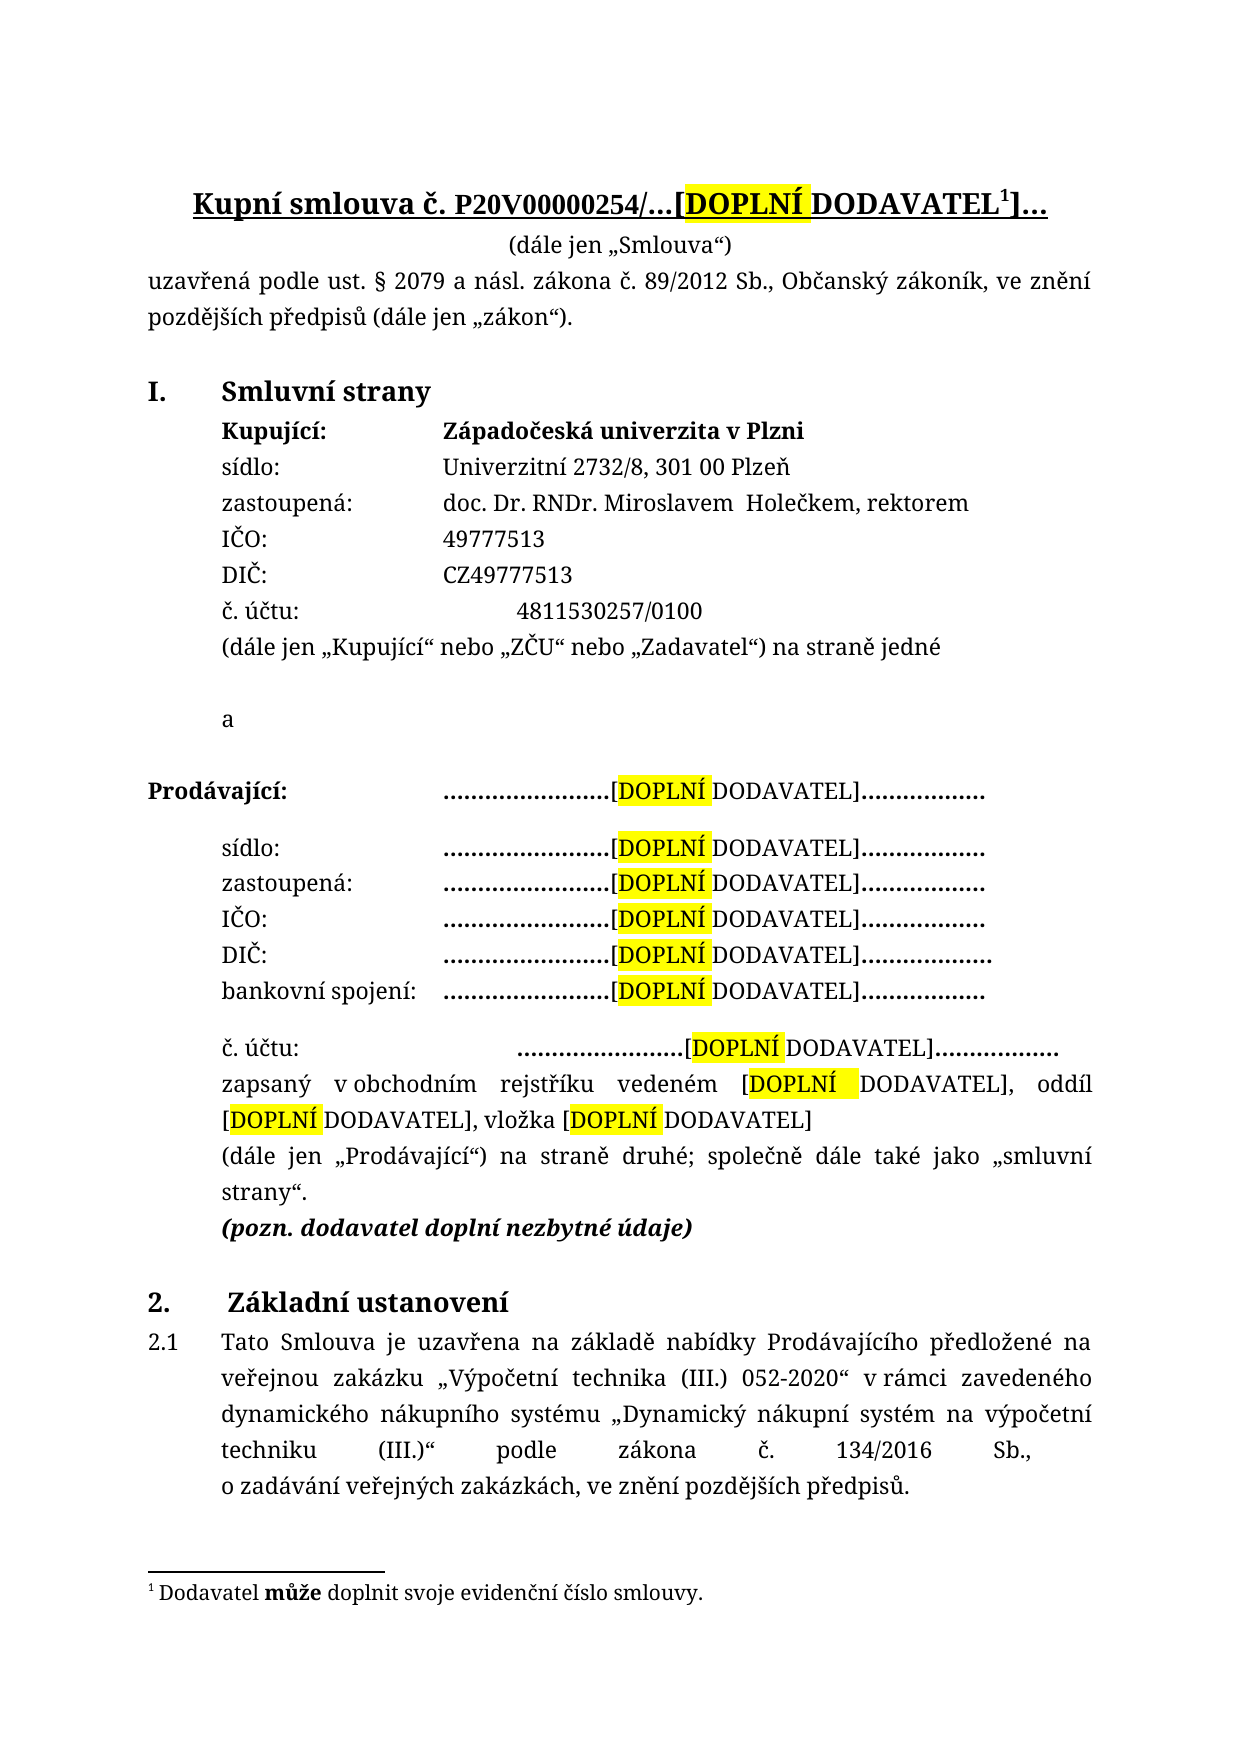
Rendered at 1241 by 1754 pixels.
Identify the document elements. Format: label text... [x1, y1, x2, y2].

text sídlo: ……………………[DOPLNÍ DODAVATEL]……………… [221, 831, 618, 863]
text (dále jen „Kupující“ nebo „ZČU“ nebo „Zadavatel“) na straně jedné [221, 631, 1093, 662]
text č. účtu: 4811530257/0100 [221, 595, 1093, 626]
text IČO: ……………………[DOPLNÍ DODAVATEL]……………… [712, 903, 1093, 934]
text bankovní spojení: ……………………[DOPLNÍ DODAVATEL]……………… [712, 975, 1093, 1006]
text IČO: 49777513 [221, 523, 1093, 554]
text Prodávající: ……………………[DOPLNÍ DODAVATEL]……………… [148, 775, 618, 806]
text DIČ: ……………………[DOPLNÍ DODAVATEL]………………. [221, 939, 618, 971]
text (dále jen „Smlouva“) [148, 229, 1093, 260]
text Kupující: Západočeská univerzita v Plzni [221, 415, 1093, 447]
text a [221, 703, 1093, 734]
text sídlo: Univerzitní 2732/8, 301 00 Plzeň [221, 451, 1093, 482]
text DIČ: ……………………[DOPLNÍ DODAVATEL]………………. [712, 939, 1093, 971]
text Prodávající: ……………………[DOPLNÍ DODAVATEL]……………… [712, 775, 1093, 806]
text Kupní smlouva č. P20V00000254/...[DOPLNÍ DODAVATEL]… [148, 183, 1093, 223]
text I. Smluvní strany [148, 373, 1093, 410]
text č. účtu: ……………………[DOPLNÍ DODAVATEL]……………… [785, 1032, 1093, 1063]
text (dále jen „Prodávající“) na straně druhé; společně dále také jako „smluvní strany“. [221, 1140, 1093, 1207]
text uzavřená podle ust. § 2079 a násl. zákona č. 89/2012 Sb., Občanský zákoník, ve znění pozdějších předpisů (dále jen „zákon“). [148, 265, 1093, 332]
text zastoupená: ……………………[DOPLNÍ DODAVATEL]……………… [221, 867, 1093, 899]
text č. účtu: ……………………[DOPLNÍ DODAVATEL]……………… [221, 1032, 692, 1063]
text zapsaný v obchodním rejstříku vedeném [DOPLNÍ DODAVATEL], oddíl [DOPLNÍ DODAVATEL], vložka [DOPLNÍ DODAVATEL] [221, 1068, 1093, 1135]
text bankovní spojení: ……………………[DOPLNÍ DODAVATEL]……………… [148, 975, 618, 1006]
text IČO: ……………………[DOPLNÍ DODAVATEL]……………… [221, 903, 618, 934]
text 2.1 Tato Smlouva je uzavřena na základě nabídky Prodávajícího předložené na veřejnou zakázku „Výpočetní technika (III.) 052-2020“ v rámci zavedeného dynamického nákupního systému „Dynamický nákupní systém na výpočetní techniku (III.)“ podle zákona č. 134/2016 Sb., o zadávání veřejných zakázkách, ve znění pozdějších předpisů. [148, 1326, 1093, 1501]
text (pozn. dodavatel doplní nezbytné údaje) [148, 1212, 1093, 1243]
text sídlo: ……………………[DOPLNÍ DODAVATEL]……………… [712, 831, 1093, 863]
text 2. Základní ustanovení [148, 1283, 1093, 1320]
text zastoupená: doc. Dr. RNDr. Miroslavem Holečkem, rektorem [221, 487, 1093, 518]
text DIČ: CZ49777513 [221, 559, 1093, 590]
